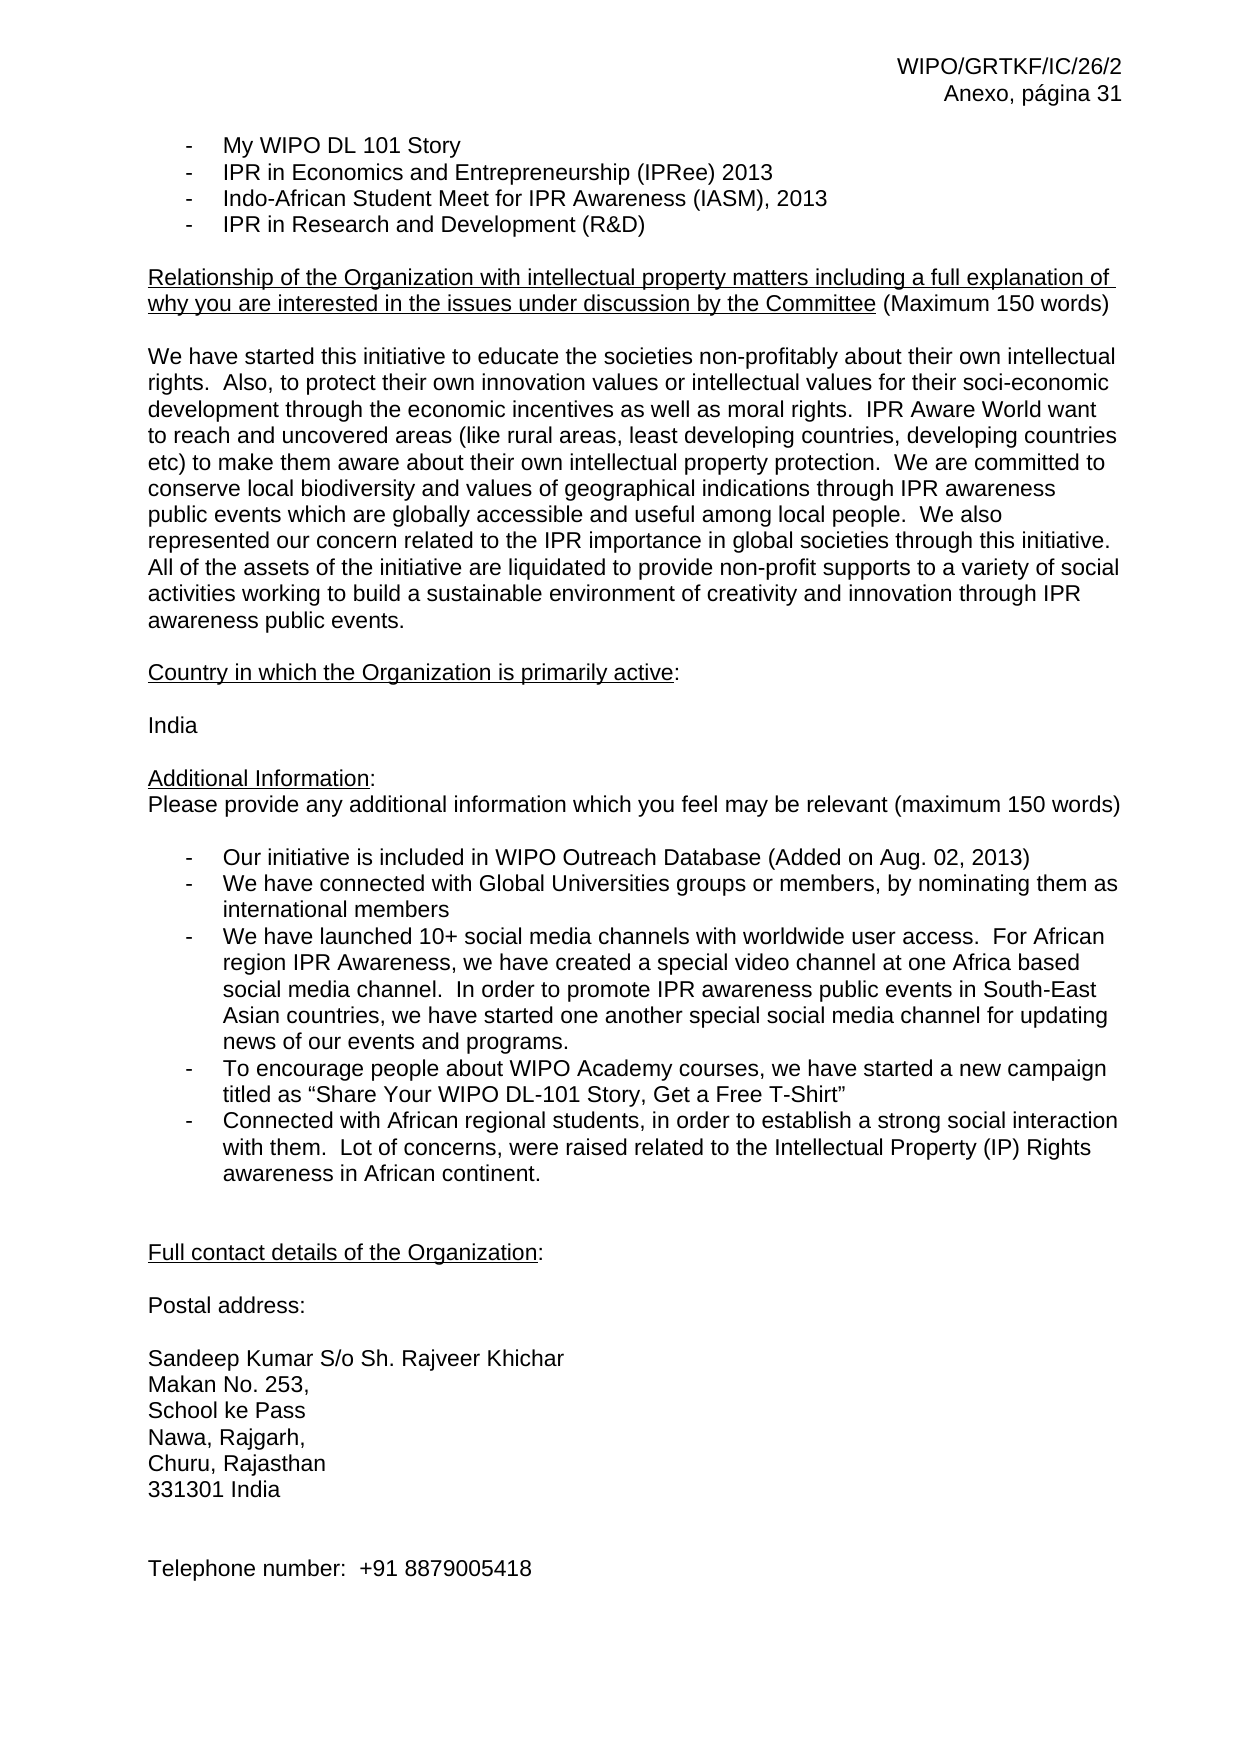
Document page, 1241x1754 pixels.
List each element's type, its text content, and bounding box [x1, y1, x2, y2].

text India [148, 712, 1122, 738]
text Additional Information: [148, 765, 1122, 791]
list Indo-African Student Meet for IPR Awareness (IASM), 2013 [185, 185, 1122, 211]
text School ke Pass [148, 1397, 1122, 1423]
text Churu, Rajasthan [148, 1450, 1122, 1476]
text Please provide any additional information which you feel may be relevant (maximum 150 words) [148, 791, 1122, 817]
text Nawa, Rajgarh, [148, 1423, 1122, 1450]
text Relationship of the Organization with intellectual property matters including a full explanation of why you are interested in the issues under discussion by the Committee (Maximum 150 words) [148, 264, 1122, 317]
text Postal address: [148, 1292, 1122, 1318]
list IPR in Research and Development (R&D) [185, 211, 1122, 238]
list Connected with African regional students, in order to establish a strong social interaction with them. Lot of concerns, were raised related to the Intellectual Property (IP) Rights awareness in African continent. [185, 1107, 1122, 1186]
text We have started this initiative to educate the societies non-profitably about their own intellectual rights. Also, to protect their own innovation values or intellectual values for their soci-economic development through the economic incentives as well as moral rights. IPR Aware World want to reach and uncovered areas (like rural areas, least developing countries, developing countries etc) to make them aware about their own intellectual property protection. We are committed to conserve local biodiversity and values of geographical indications through IPR awareness public events which are globally accessible and useful among local people. We also represented our concern related to the IPR importance in global societies through this initiative. All of the assets of the initiative are liquidated to provide non-profit supports to a variety of social activities working to build a sustainable environment of creativity and innovation through IPR awareness public events. [148, 343, 1122, 633]
list My WIPO DL 101 Story [185, 132, 1122, 158]
list To encourage people about WIPO Academy courses, we have started a new campaign titled as “Share Your WIPO DL-101 Story, Get a Free T-Shirt” [185, 1054, 1122, 1107]
text Telephone number: +91 8879005418 [148, 1555, 1122, 1582]
list We have connected with Global Universities groups or members, by nominating them as international members [185, 870, 1122, 923]
list IPR in Economics and Entrepreneurship (IPRee) 2013 [185, 158, 1122, 185]
list We have launched 10+ social media channels with worldwide user access. For African region IPR Awareness, we have created a special video channel at one Africa based social media channel. In order to promote IPR awareness public events in South-East Asian countries, we have started one another special social media channel for updating news of our events and programs. [185, 923, 1122, 1054]
text Sandeep Kumar S/o Sh. Rajveer Khichar [148, 1344, 1122, 1371]
text Country in which the Organization is primarily active: [148, 659, 1122, 686]
text 331301 India [148, 1476, 1122, 1503]
text Full contact details of the Organization: [148, 1239, 1122, 1265]
list Our initiative is included in WIPO Outreach Database (Added on Aug. 02, 2013) [185, 844, 1122, 870]
text Makan No. 253, [148, 1371, 1122, 1397]
